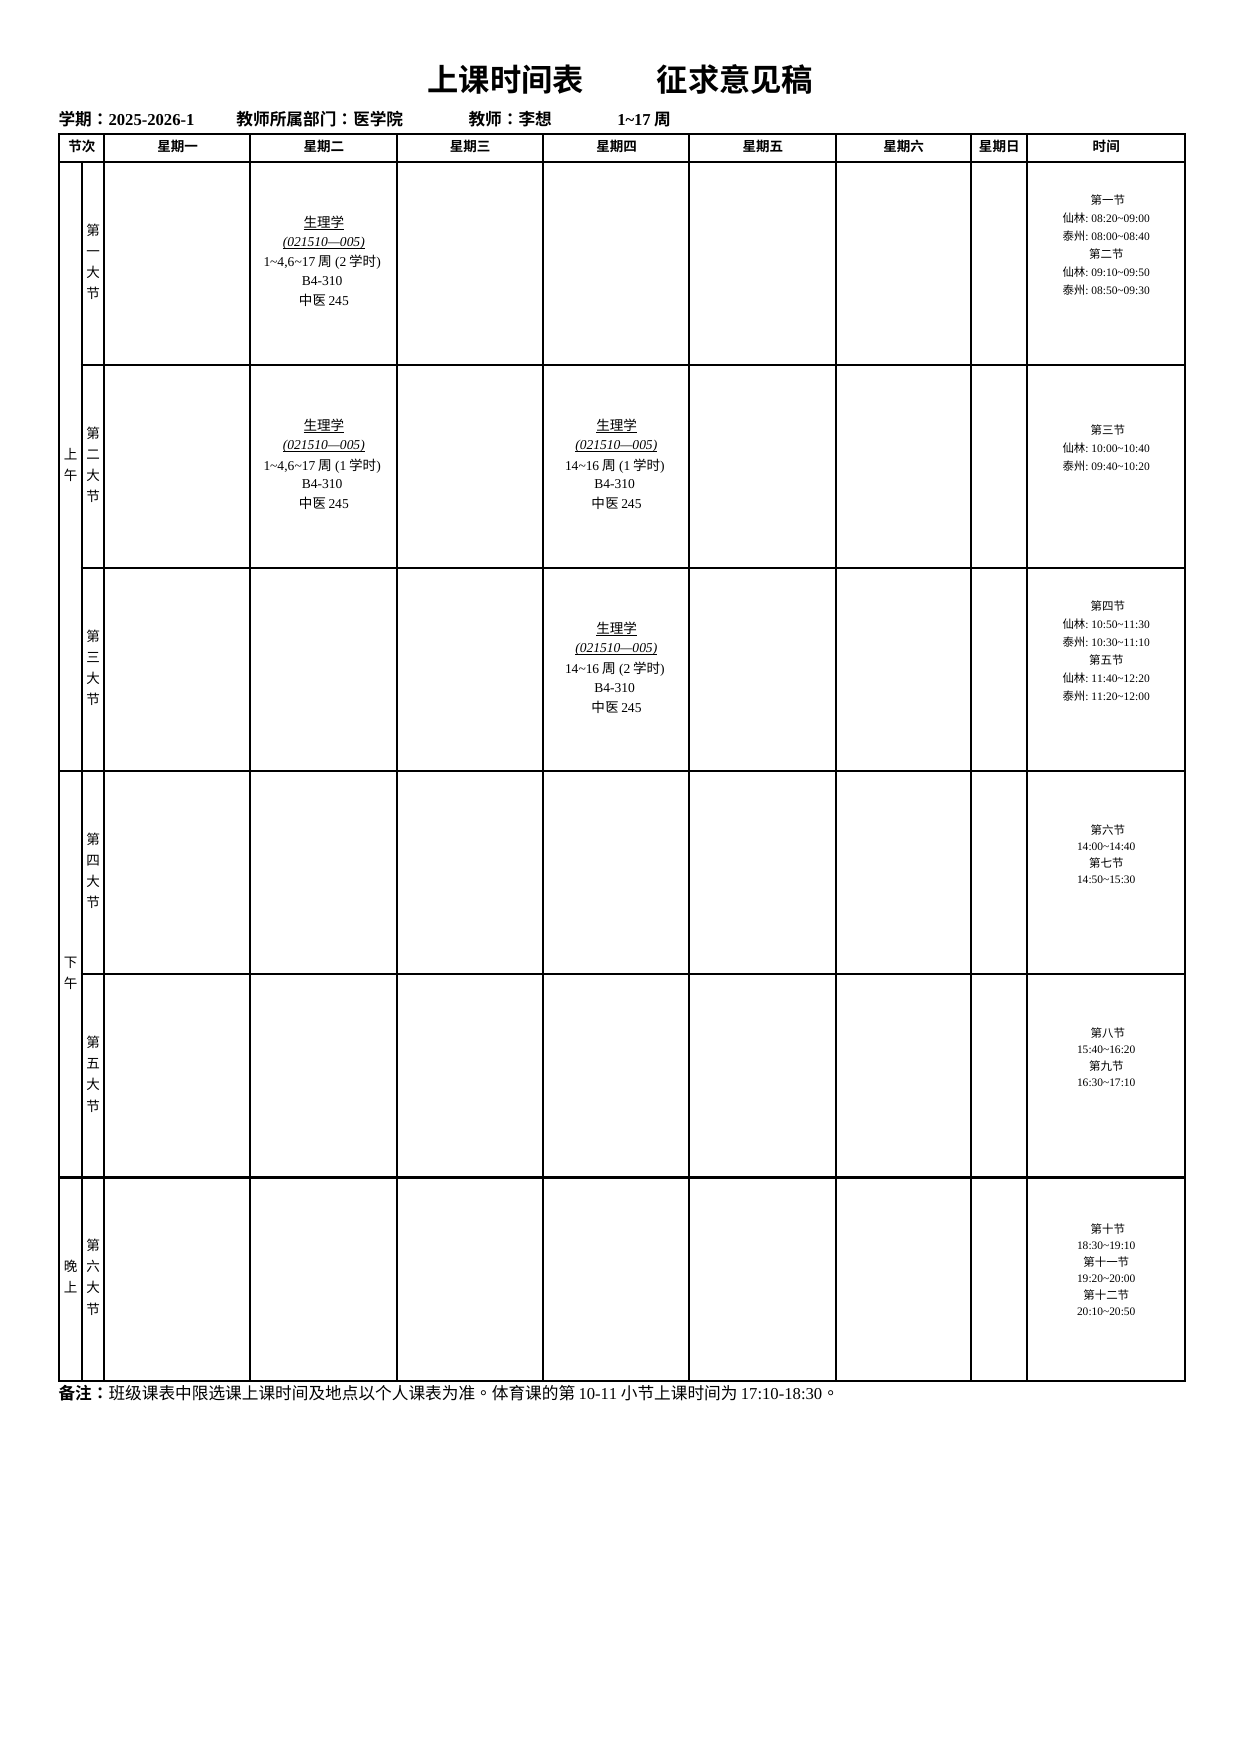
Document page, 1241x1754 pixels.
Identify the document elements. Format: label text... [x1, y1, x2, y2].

table_header 星期二 [251, 135, 396, 161]
table_cell [105, 772, 249, 973]
table_cell [398, 163, 542, 364]
table_header 星期五 [690, 135, 835, 161]
table_header 时间 [1028, 135, 1184, 161]
table_cell 第八节 15:40~16:20 第九节 16:30~17:10 [1028, 975, 1184, 1176]
table_cell [972, 975, 1026, 1176]
table_cell [690, 569, 835, 770]
table_cell 下午 [60, 772, 81, 1176]
table_cell 第五大节 [83, 975, 103, 1176]
table_cell 生理学 (021510—005) 1~4,6~17周 (1学时) B4-310 中医245 [251, 366, 396, 567]
table_cell 第三大节 [83, 569, 103, 770]
table_cell 上午 [60, 163, 81, 770]
table_cell [837, 772, 970, 973]
table_cell [105, 366, 249, 567]
table_cell [544, 1179, 688, 1379]
table_cell 第二大节 [83, 366, 103, 567]
table_cell [690, 1179, 835, 1379]
table_cell [837, 1179, 970, 1379]
table_header 星期一 [105, 135, 249, 161]
table_cell 生理学 (021510—005) 14~16周 (2学时) B4-310 中医245 [544, 569, 688, 770]
table_cell [251, 772, 396, 973]
table_cell [837, 163, 970, 364]
table_cell [972, 772, 1026, 973]
table_cell [544, 975, 688, 1176]
table_cell [251, 569, 396, 770]
table_cell [105, 569, 249, 770]
table_cell [398, 772, 542, 973]
table_cell 第十节 18:30~19:10 第十一节 19:20~20:00 第十二节 20:10~20:50 [1028, 1179, 1184, 1379]
table_cell 生理学 (021510—005) 14~16周 (1学时) B4-310 中医245 [544, 366, 688, 567]
table_cell [398, 1179, 542, 1379]
table_cell [972, 163, 1026, 364]
table_cell [105, 1179, 249, 1379]
table_cell [837, 569, 970, 770]
table_header 星期六 [837, 135, 970, 161]
table_cell 第四节 仙林: 10:50~11:30 泰州: 10:30~11:10 第五节 仙林: 11:40~12:20 泰州: 11:20~12:00 [1028, 569, 1184, 770]
table_cell 第六节 14:00~14:40 第七节 14:50~15:30 [1028, 772, 1184, 973]
text 上课时间表 征求意见稿 [58, 58, 1182, 101]
table_cell 生理学 (021510—005) 1~4,6~17周 (2学时) B4-310 中医245 [251, 163, 396, 364]
table_cell [398, 569, 542, 770]
table_cell [690, 975, 835, 1176]
table_cell [837, 366, 970, 567]
table_cell 第三节 仙林: 10:00~10:40 泰州: 09:40~10:20 [1028, 366, 1184, 567]
table_cell [972, 1179, 1026, 1379]
table_header 星期四 [544, 135, 688, 161]
table_cell [251, 1179, 396, 1379]
table_cell [972, 569, 1026, 770]
table_header 节次 [60, 135, 103, 161]
table_cell [398, 975, 542, 1176]
table_cell [105, 163, 249, 364]
text 学期：2025-2026-1 教师所属部门：医学院 教师：李想 1~17周 [58, 107, 1182, 130]
table_cell [251, 975, 396, 1176]
table_cell 第四大节 [83, 772, 103, 973]
table_cell 晚上 [60, 1179, 81, 1379]
table_cell [544, 772, 688, 973]
table_cell 第一大节 [83, 163, 103, 364]
table_cell [398, 366, 542, 567]
table_cell [972, 366, 1026, 567]
table_header 星期三 [398, 135, 542, 161]
table_cell [837, 975, 970, 1176]
table_cell 第一节 仙林: 08:20~09:00 泰州: 08:00~08:40 第二节 仙林: 09:10~09:50 泰州: 08:50~09:30 [1028, 163, 1184, 364]
table_cell [105, 975, 249, 1176]
text 备注：班级课表中限选课上课时间及地点以个人课表为准。体育课的第10-11小节上课时间为17:10-18:30。 [58, 1382, 1182, 1404]
table_cell [690, 366, 835, 567]
table_header 星期日 [972, 135, 1026, 161]
table_cell [690, 772, 835, 973]
table_cell [690, 163, 835, 364]
table_cell 第六大节 [83, 1179, 103, 1379]
table_cell [544, 163, 688, 364]
